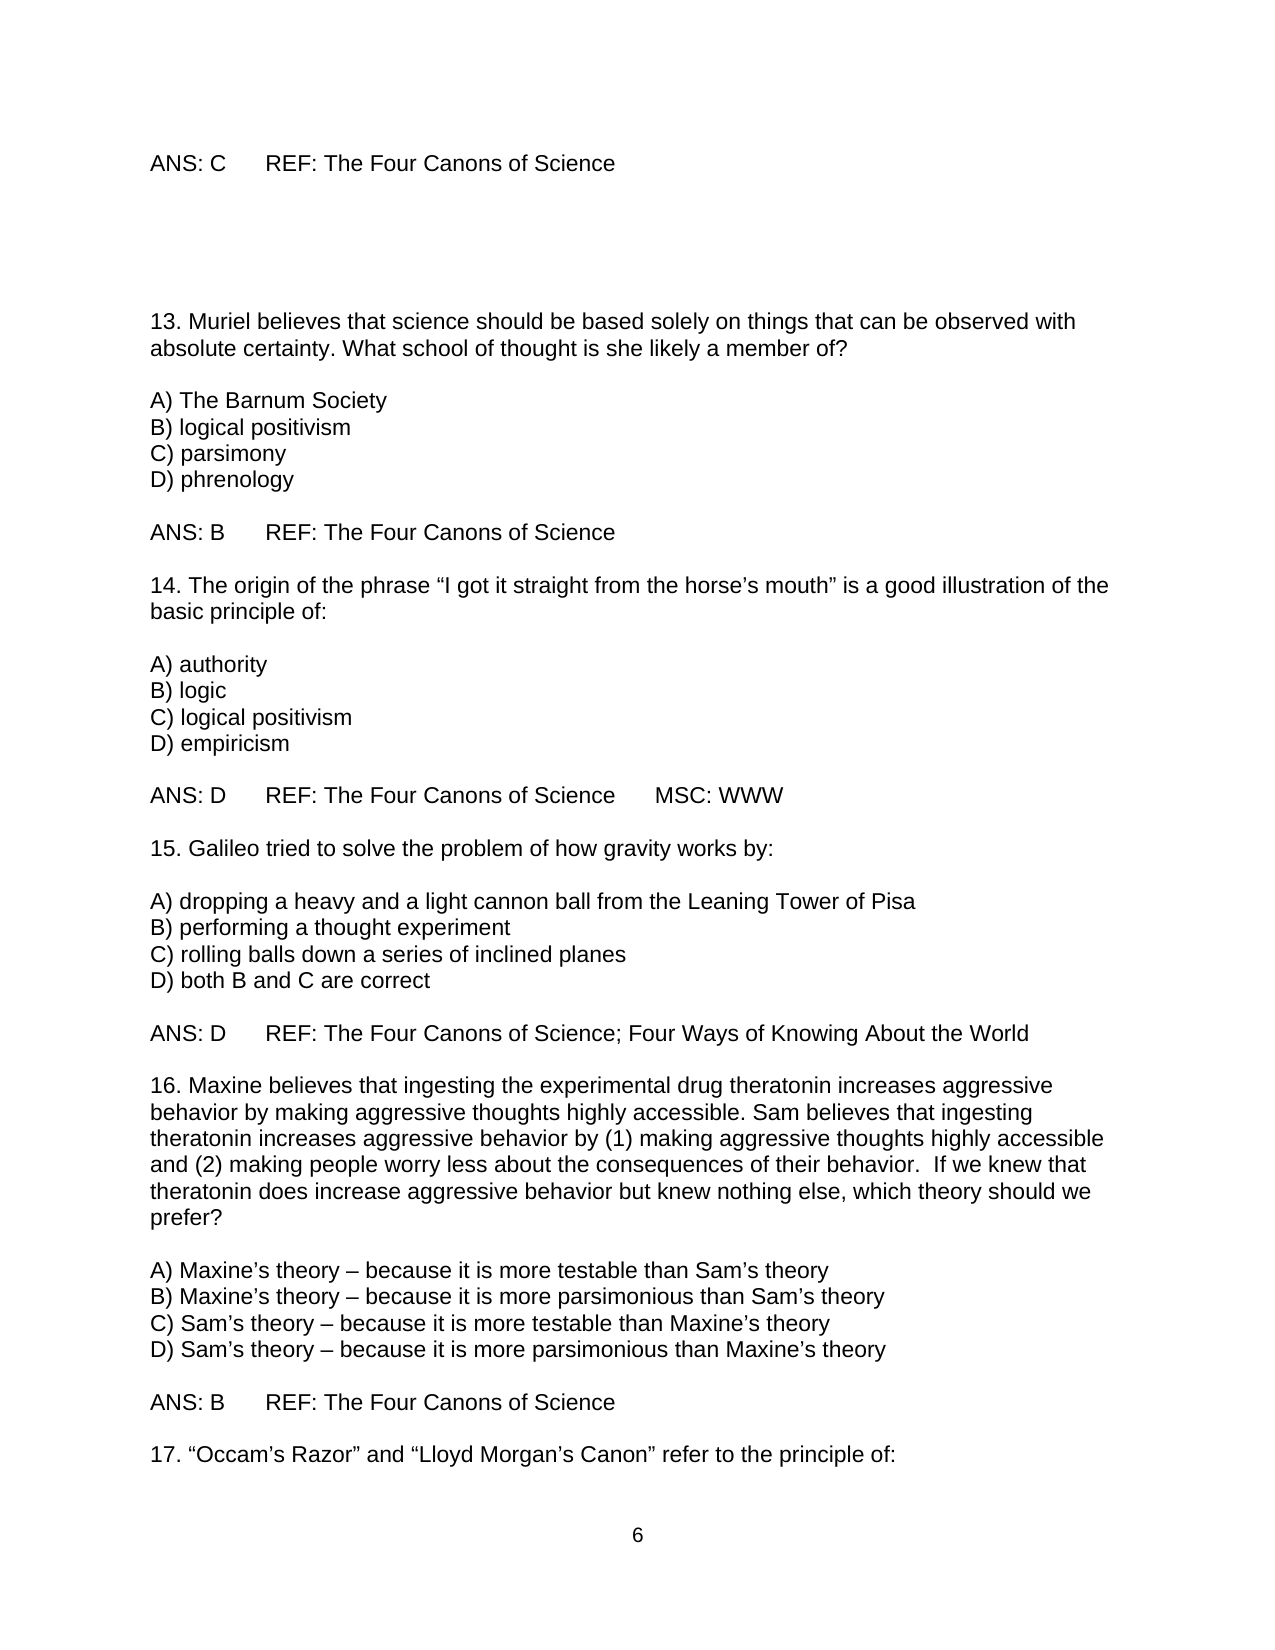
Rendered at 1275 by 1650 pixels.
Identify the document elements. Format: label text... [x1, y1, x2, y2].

text D) empiricism [150, 730, 1125, 756]
text C) rolling balls down a series of inclined planes [150, 941, 1125, 967]
text B) logic [150, 677, 1125, 703]
text B) performing a thought experiment [150, 914, 1125, 941]
text ANS: D REF: The Four Canons of Science; Four Ways of Knowing About the World [150, 1020, 1125, 1046]
text 17. “Occam’s Razor” and “Lloyd Morgan’s Canon” refer to the principle of: [150, 1441, 1125, 1468]
text C) parsimony [150, 440, 1125, 466]
text D) Sam’s theory – because it is more parsimonious than Maxine’s theory [150, 1336, 1125, 1362]
text ANS: B REF: The Four Canons of Science [150, 1389, 1125, 1415]
text B) Maxine’s theory – because it is more parsimonious than Sam’s theory [150, 1283, 1125, 1309]
text A) Maxine’s theory – because it is more testable than Sam’s theory [150, 1257, 1125, 1283]
text 14. The origin of the phrase “I got it straight from the horse’s mouth” is a good illustration of the basic principle of: [150, 572, 1125, 624]
text 15. Galileo tried to solve the problem of how gravity works by: [150, 835, 1125, 862]
text D) phrenology [150, 466, 1125, 493]
text A) dropping a heavy and a light cannon ball from the Leaning Tower of Pisa [150, 888, 1125, 914]
text ANS: B REF: The Four Canons of Science [150, 519, 1125, 545]
text 16. Maxine believes that ingesting the experimental drug theratonin increases aggressive behavior by making aggressive thoughts highly accessible. Sam believes that ingesting theratonin increases aggressive behavior by (1) making aggressive thoughts highly accessible and (2) making people worry less about the consequences of their behavior. If we knew that theratonin does increase aggressive behavior but knew nothing else, which theory should we prefer? [150, 1072, 1125, 1231]
text A) The Barnum Society [150, 387, 1125, 413]
text D) both B and C are correct [150, 967, 1125, 993]
text ANS: C REF: The Four Canons of Science [150, 150, 1125, 176]
text C) logical positivism [150, 703, 1125, 730]
text 13. Muriel believes that science should be based solely on things that can be observed with absolute certainty. What school of thought is she likely a member of? [150, 308, 1125, 361]
text B) logical positivism [150, 413, 1125, 440]
text A) authority [150, 651, 1125, 677]
text ANS: D REF: The Four Canons of Science MSC: WWW [150, 782, 1125, 809]
text C) Sam’s theory – because it is more testable than Maxine’s theory [150, 1309, 1125, 1336]
